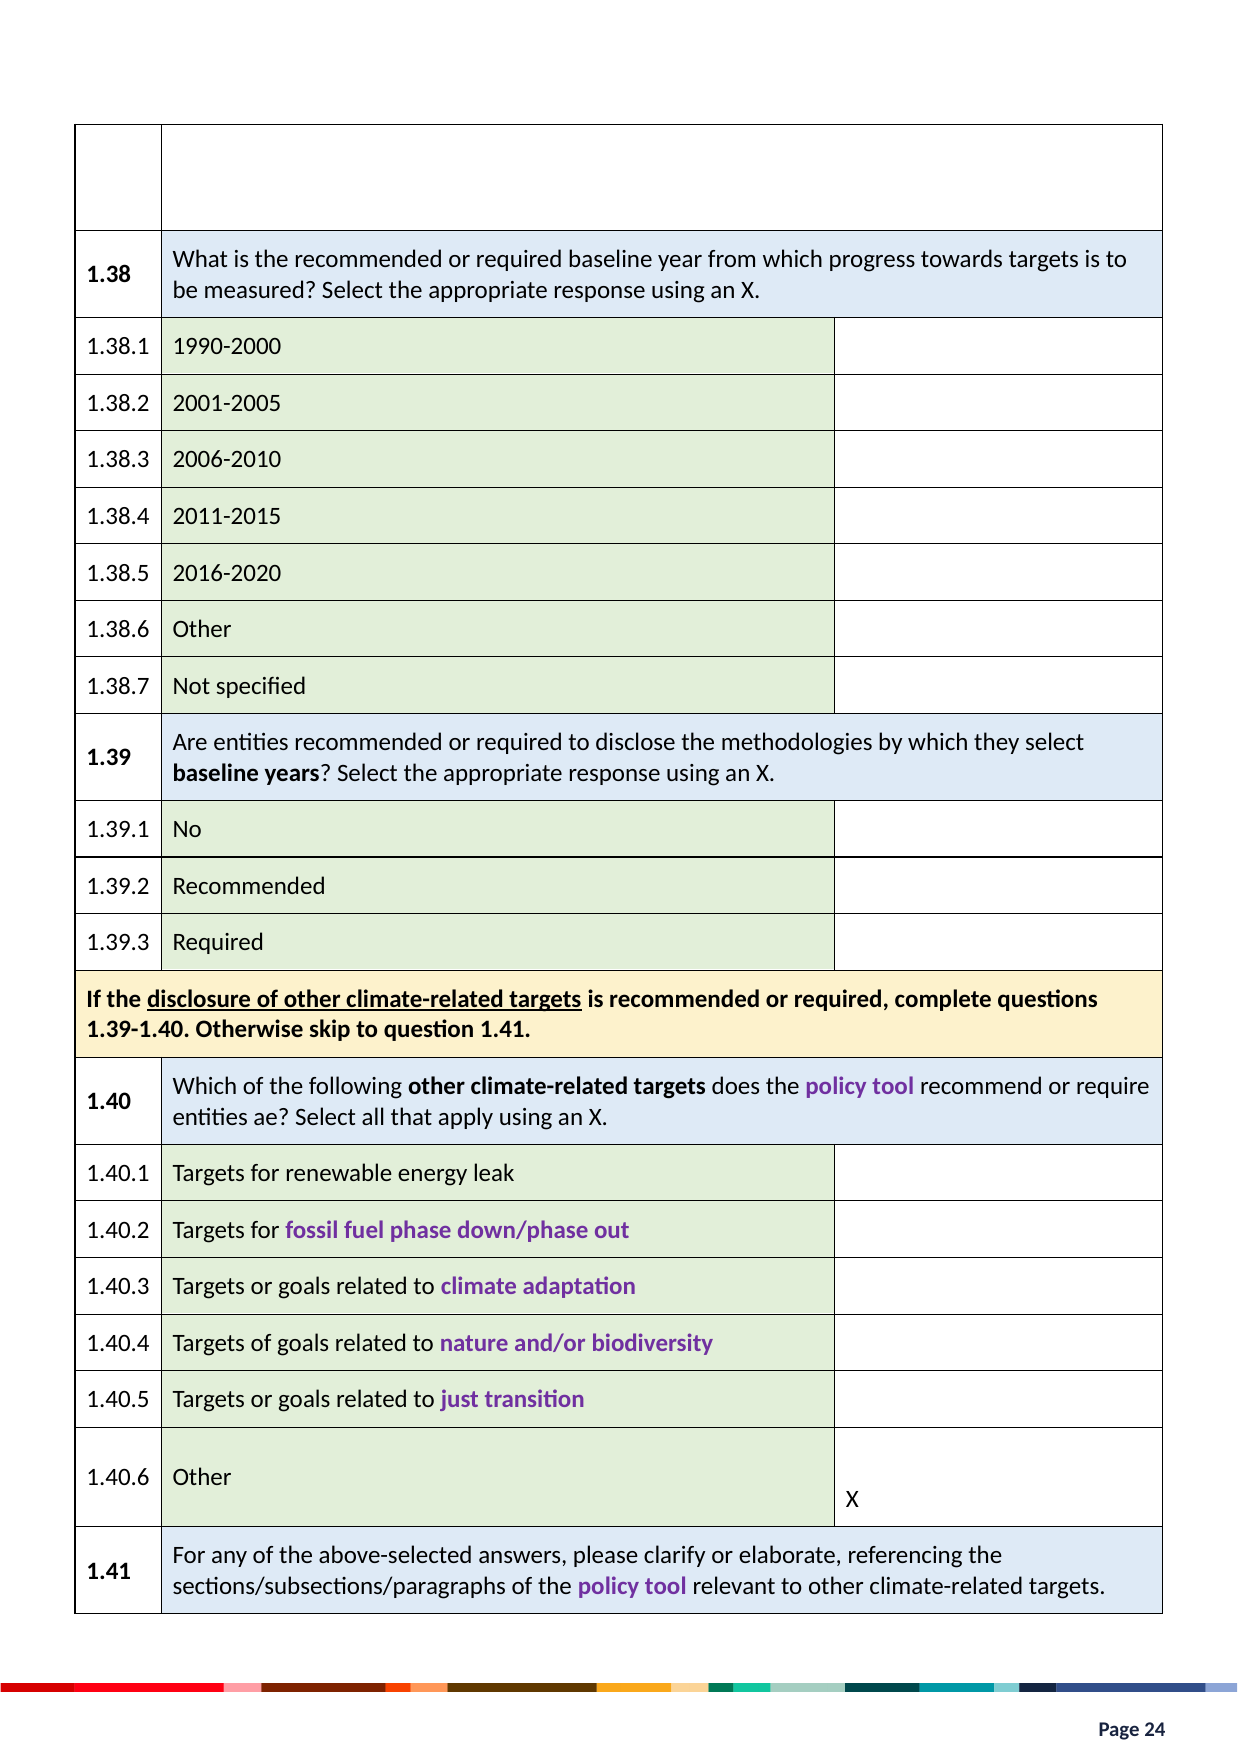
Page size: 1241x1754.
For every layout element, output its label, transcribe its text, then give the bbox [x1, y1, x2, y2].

table_cell Targets of goals related to nature and/or biodiversity [162, 1315, 834, 1370]
table_cell 1.39.3 [76, 914, 161, 969]
table_cell [162, 125, 1162, 230]
table_cell Recommended [162, 858, 834, 913]
table_cell 2016-2020 [162, 544, 834, 600]
table_cell [835, 1145, 1162, 1200]
table_cell [835, 318, 1162, 373]
table_cell 1.38.2 [76, 375, 161, 430]
table_cell 2006-2010 [162, 431, 834, 487]
table_cell Targets or goals related to climate adaptation [162, 1258, 834, 1313]
table_cell Targets for renewable energy leak [162, 1145, 834, 1200]
table_cell Are entities recommended or required to disclose the methodologies by which they select baseline years? Select the appropriate response using an X. [162, 714, 1162, 800]
table_cell 1.40.5 [76, 1371, 161, 1427]
table_cell What is the recommended or required baseline year from which progress towards targets is to be measured? Select the appropriate response using an X. [162, 231, 1162, 317]
table_cell [835, 1258, 1162, 1313]
table_cell 1.38.5 [76, 544, 161, 600]
table_cell [835, 801, 1162, 856]
table_cell [835, 544, 1162, 600]
table_cell 1.41 [76, 1527, 161, 1613]
table_cell 1.39.2 [76, 858, 161, 913]
table_cell 2001-2005 [162, 375, 834, 430]
table_cell 1.40.6 [76, 1428, 161, 1526]
table_cell 1990-2000 [162, 318, 834, 373]
table_cell [835, 431, 1162, 487]
table_cell [835, 488, 1162, 543]
table_cell 1.40.2 [76, 1201, 161, 1257]
table_cell [835, 375, 1162, 430]
table_cell No [162, 801, 834, 856]
table_cell 1.40.4 [76, 1315, 161, 1370]
table_cell 1.40 [76, 1058, 161, 1144]
table_cell 1.38.7 [76, 657, 161, 713]
table_cell For any of the above-selected answers, please clarify or elaborate, referencing the sections/subsections/paragraphs of the policy tool relevant to other climate-related targets. [162, 1527, 1162, 1613]
table_cell 1.38 [76, 231, 161, 317]
table_cell 1.38.3 [76, 431, 161, 487]
table_cell 1.38.6 [76, 601, 161, 656]
table_cell 1.40.3 [76, 1258, 161, 1313]
table_cell Other [162, 601, 834, 656]
table_cell [835, 1315, 1162, 1370]
table_cell 1.39.1 [76, 801, 161, 856]
table_cell If the disclosure of other climate-related targets is recommended or required, complete questions 1.39-1.40. Otherwise skip to question 1.41. [76, 971, 1162, 1057]
table_cell [835, 914, 1162, 969]
table_cell [835, 858, 1162, 913]
table_cell Required [162, 914, 834, 969]
table_cell [835, 657, 1162, 713]
table_cell Other [162, 1428, 834, 1526]
table_cell 1.40.1 [76, 1145, 161, 1200]
table_cell X [835, 1428, 1162, 1526]
table_cell [835, 601, 1162, 656]
table_cell [835, 1371, 1162, 1427]
table_cell 2011-2015 [162, 488, 834, 543]
table_cell Targets for fossil fuel phase down/phase out [162, 1201, 834, 1257]
table_cell Not specified [162, 657, 834, 713]
table_cell [835, 1201, 1162, 1257]
table_cell [76, 125, 161, 230]
table_cell 1.38.4 [76, 488, 161, 543]
picture [0, 1683, 1236, 1692]
table_cell 1.39 [76, 714, 161, 800]
table_cell Which of the following other climate-related targets does the policy tool recommend or require entities ae? Select all that apply using an X. [162, 1058, 1162, 1144]
table_cell 1.38.1 [76, 318, 161, 373]
table_cell Targets or goals related to just transition [162, 1371, 834, 1427]
